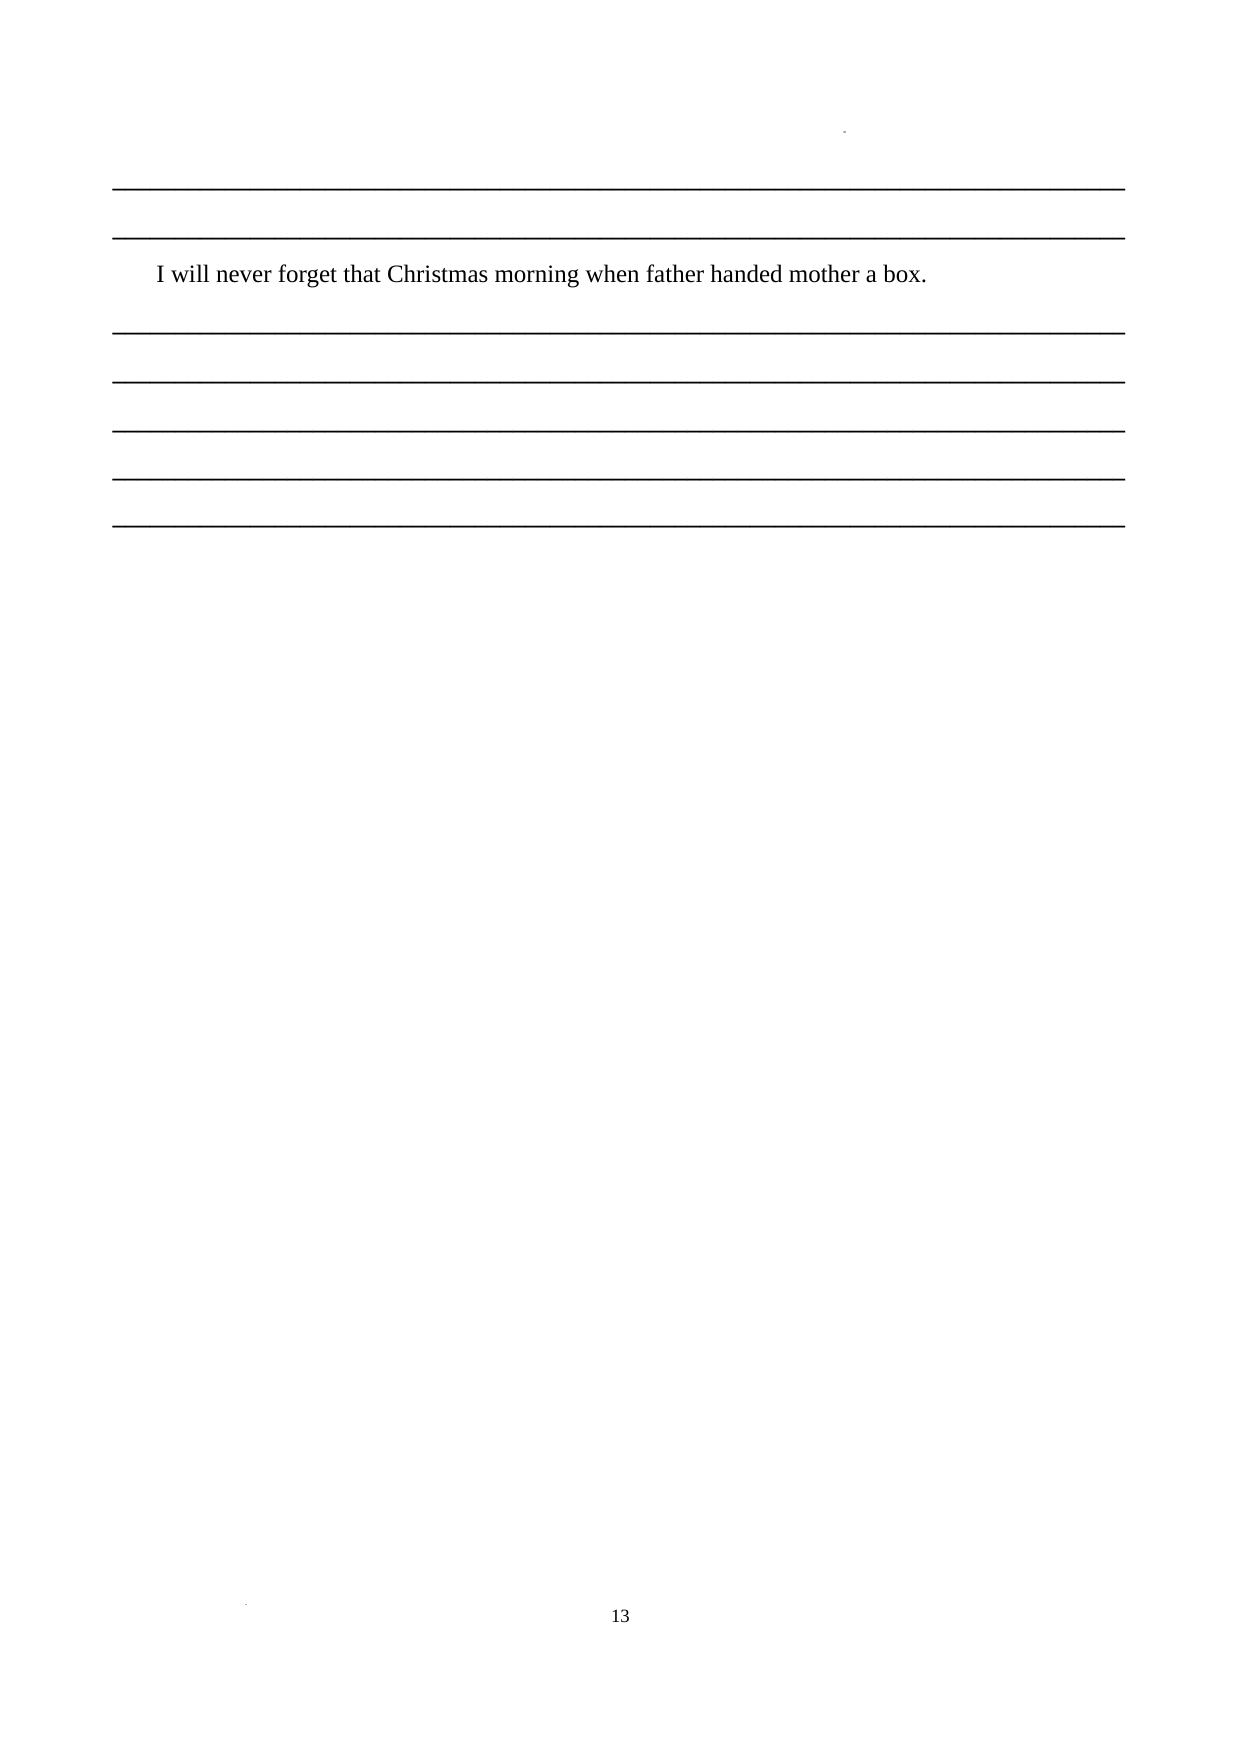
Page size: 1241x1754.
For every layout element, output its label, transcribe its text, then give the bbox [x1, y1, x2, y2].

text I will never forget that Christmas morning when father handed mother a box. ____________________________________________________________________________________________________________________________________________________________________________________________________________________________________________________________________________________________________________________________________ [112, 258, 1128, 485]
text __________________________________________________________________________________________________________________________________________________________________ [112, 162, 1128, 243]
text _________________________________________________________________________________ [112, 499, 1128, 532]
